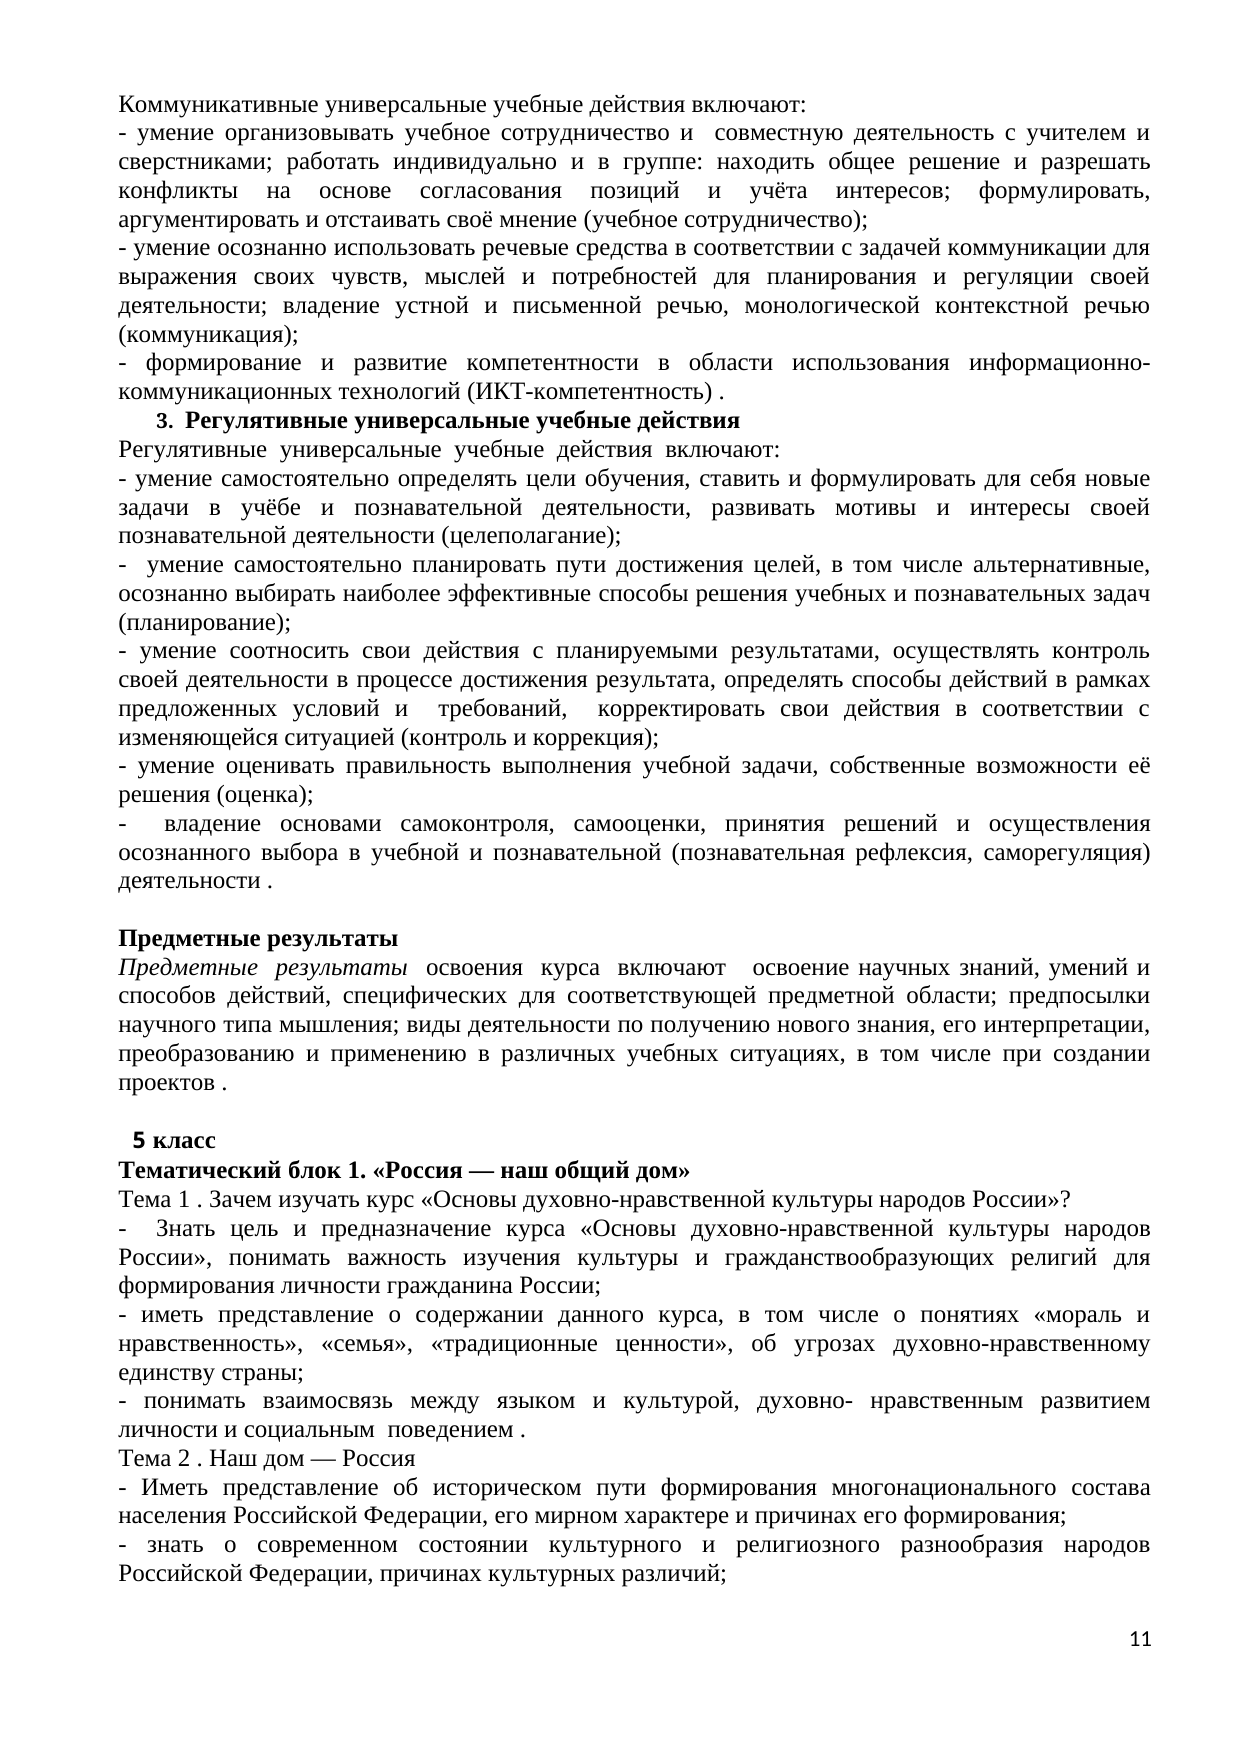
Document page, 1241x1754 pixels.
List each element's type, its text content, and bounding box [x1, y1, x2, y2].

text Тематический блок 1. «Россия — наш общий дом» [118, 1156, 1152, 1184]
text - Иметь представление об историческом пути формирования многонационального состава населения Российской Федерации, его мирном характере и причинах его формирования; [118, 1472, 1152, 1529]
text Тема 1 . Зачем изучать курс «Основы духовно-нравственной культуры народов России»? [118, 1184, 1152, 1213]
text Регулятивные универсальные учебные действия включают: [118, 434, 1152, 463]
text - формирование и развитие компетентности в области использования информационно-коммуникационных технологий (ИКТ-компетентность) . [118, 347, 1152, 405]
text Предметные результаты освоения курса включают освоение научных знаний, умений и способов действий, специфических для соответствующей предметной области; предпосылки научного типа мышления; виды деятельности по получению нового знания, его интерпретации, преобразованию и применению в различных учебных ситуациях, в том числе при создании проектов . [118, 952, 1152, 1096]
text - умение организовывать учебное сотрудничество и совместную деятельность с учителем и сверстниками; работать индивидуально и в группе: находить общее решение и разрешать конфликты на основе согласования позиций и учёта интересов; формулировать, аргументировать и отстаивать своё мнение (учебное сотрудничество); [118, 117, 1152, 232]
text - умение осознанно использовать речевые средства в соответствии с задачей коммуникации для выражения своих чувств, мыслей и потребностей для планирования и регуляции своей деятельности; владение устной и письменной речью, монологической контекстной речью (коммуникация); [118, 232, 1152, 347]
text - иметь представление о содержании данного курса, в том числе о понятиях «мораль и нравственность», «семья», «традиционные ценности», об угрозах духовно-нравственному единству страны; [118, 1299, 1152, 1386]
text - знать о современном состоянии культурного и религиозного разнообразия народов Российской Федерации, причинах культурных различий; [118, 1529, 1152, 1587]
text - умение самостоятельно определять цели обучения, ставить и формулировать для себя новые задачи в учёбе и познавательной деятельности, развивать мотивы и интересы своей познавательной деятельности (целеполагание); [118, 463, 1152, 549]
text - умение самостоятельно планировать пути достижения целей, в том числе альтернативные, осознанно выбирать наиболее эффективные способы решения учебных и познавательных задач (планирование); [118, 549, 1152, 636]
list Регулятивные универсальные учебные действия [156, 405, 1152, 434]
list класс [132, 1124, 1152, 1156]
text - умение оценивать правильность выполнения учебной задачи, собственные возможности её решения (оценка); [118, 751, 1152, 808]
text - умение соотносить свои действия с планируемыми результатами, осуществлять контроль своей деятельности в процессе достижения результата, определять способы действий в рамках предложенных условий и требований, корректировать свои действия в соответствии с изменяющейся ситуацией (контроль и коррекция); [118, 636, 1152, 751]
text - понимать взаимосвязь между языком и культурой, духовно- нравственным развитием личности и социальным поведением . [118, 1386, 1152, 1443]
text - владение основами самоконтроля, самооценки, принятия решений и осуществления осознанного выбора в учебной и познавательной (познавательная рефлексия, саморегуляция) деятельности . [118, 808, 1152, 894]
text - Знать цель и предназначение курса «Основы духовно-нравственной культуры народов России», понимать важность изучения культуры и гражданствообразующих религий для формирования личности гражданина России; [118, 1213, 1152, 1299]
text Коммуникативные универсальные учебные действия включают: [118, 89, 1152, 117]
text Предметные результаты [118, 923, 1152, 952]
text Тема 2 . Наш дом — Россия [118, 1443, 1152, 1472]
